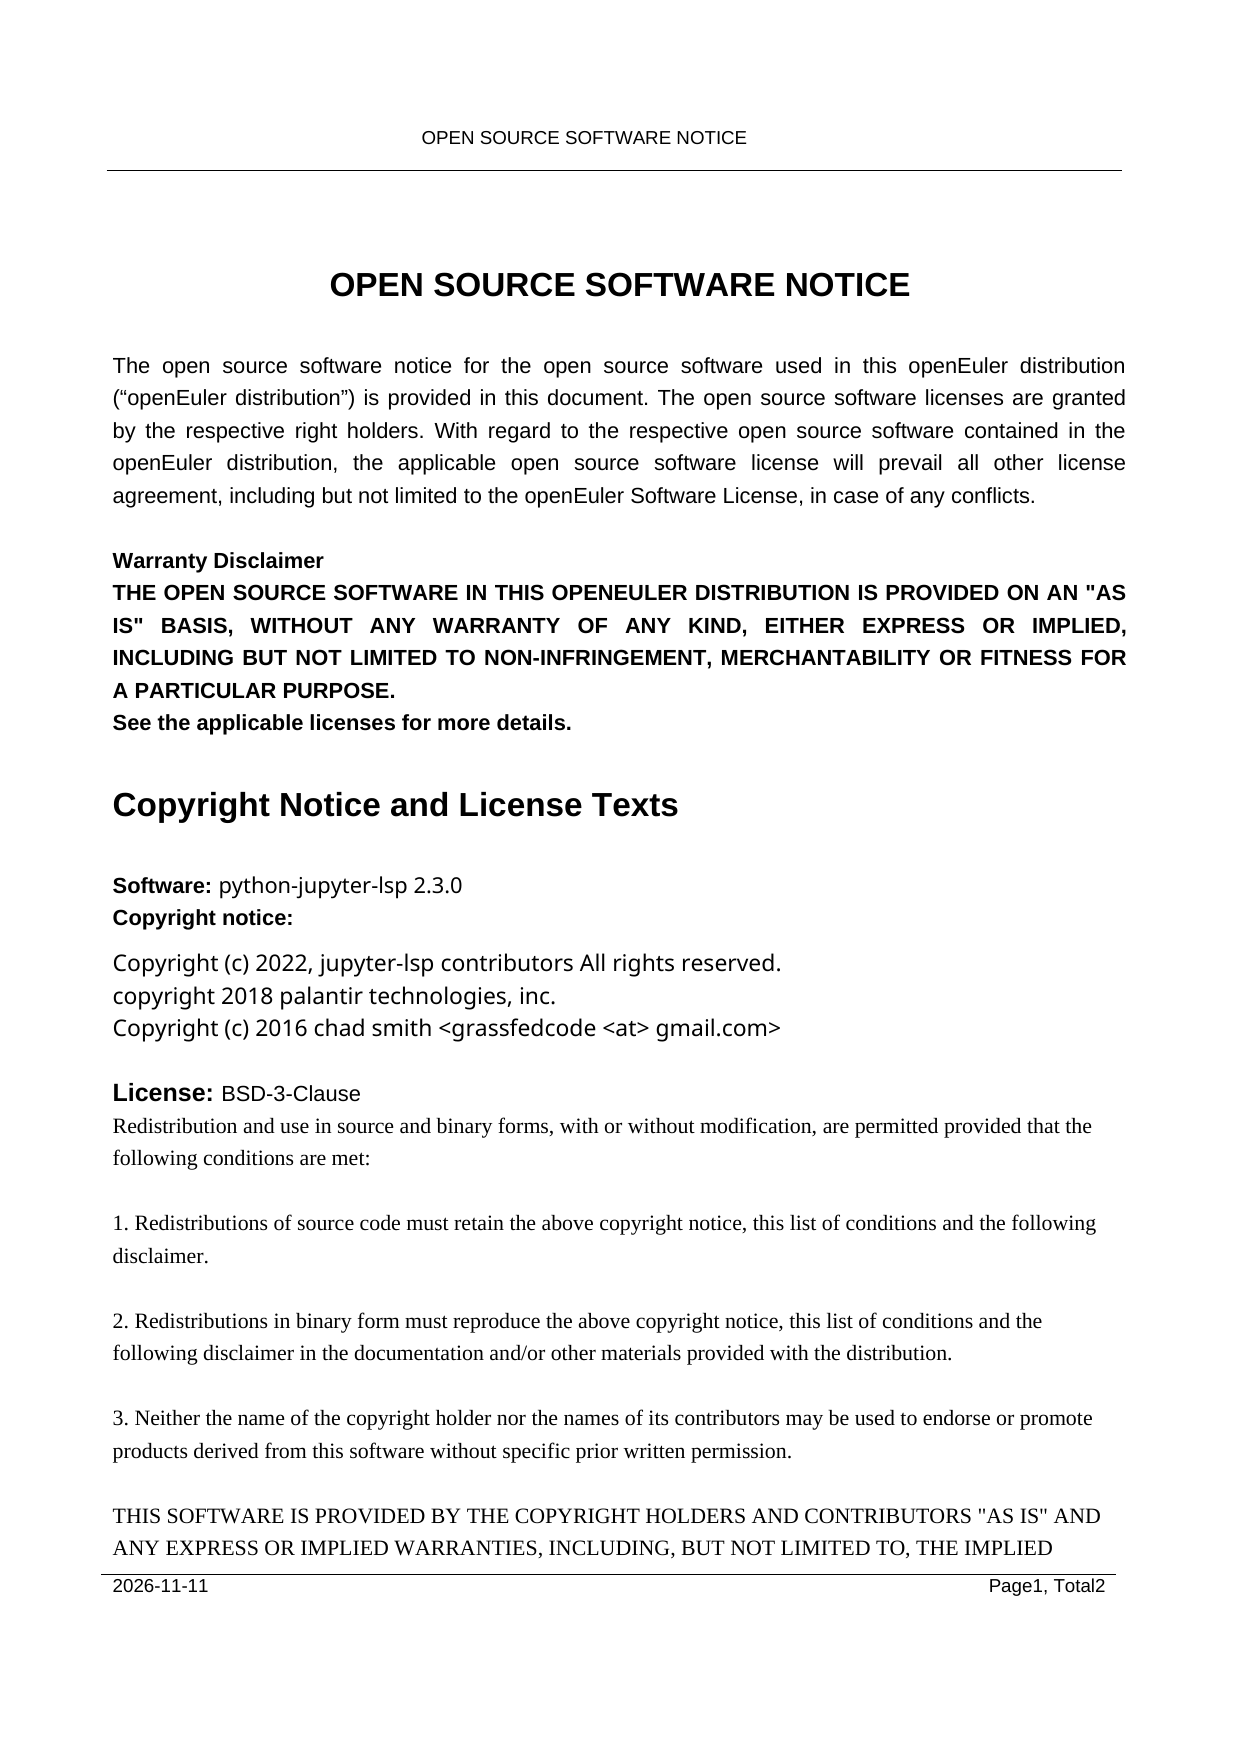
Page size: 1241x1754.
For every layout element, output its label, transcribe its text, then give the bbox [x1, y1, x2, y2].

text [112, 1109, 1128, 1564]
text THE OPEN SOURCE SOFTWARE IN THIS OPENEULER DISTRIBUTION IS PROVIDED ON AN "AS IS" BASIS, WITHOUT ANY WARRANTY OF ANY KIND, EITHER EXPRESS OR IMPLIED, INCLUDING BUT NOT LIMITED TO NON-INFRINGEMENT, MERCHANTABILITY OR FITNESS FOR A PARTICULAR PURPOSE. See the applicable licenses for more details. [112, 576, 1128, 739]
text Copyright Notice and License Texts [112, 771, 1128, 836]
text License: BSD-3-Clause [112, 1077, 1128, 1109]
text OPEN SOURCE SOFTWARE NOTICE [112, 251, 1128, 316]
title Software: python-jupyter-lsp 2.3.0 [112, 869, 1128, 901]
text The open source software notice for the open source software used in this openEuler distribution (“openEuler distribution”) is provided in this document. The open source software licenses are granted by the respective right holders. With regard to the respective open source software contained in the openEuler distribution, the applicable open source software license will prevail all other license agreement, including but not limited to the openEuler Software License, in case of any conflicts. [112, 349, 1128, 511]
text Warranty Disclaimer [112, 544, 1128, 576]
text Copyright (c) 2022, jupyter-lsp contributors All rights reserved. copyright 2018 palantir technologies, inc. Copyright (c) 2016 chad smith <grassfedcode <at> gmail.com> [112, 947, 1128, 1077]
text Copyright notice: [112, 901, 1128, 934]
